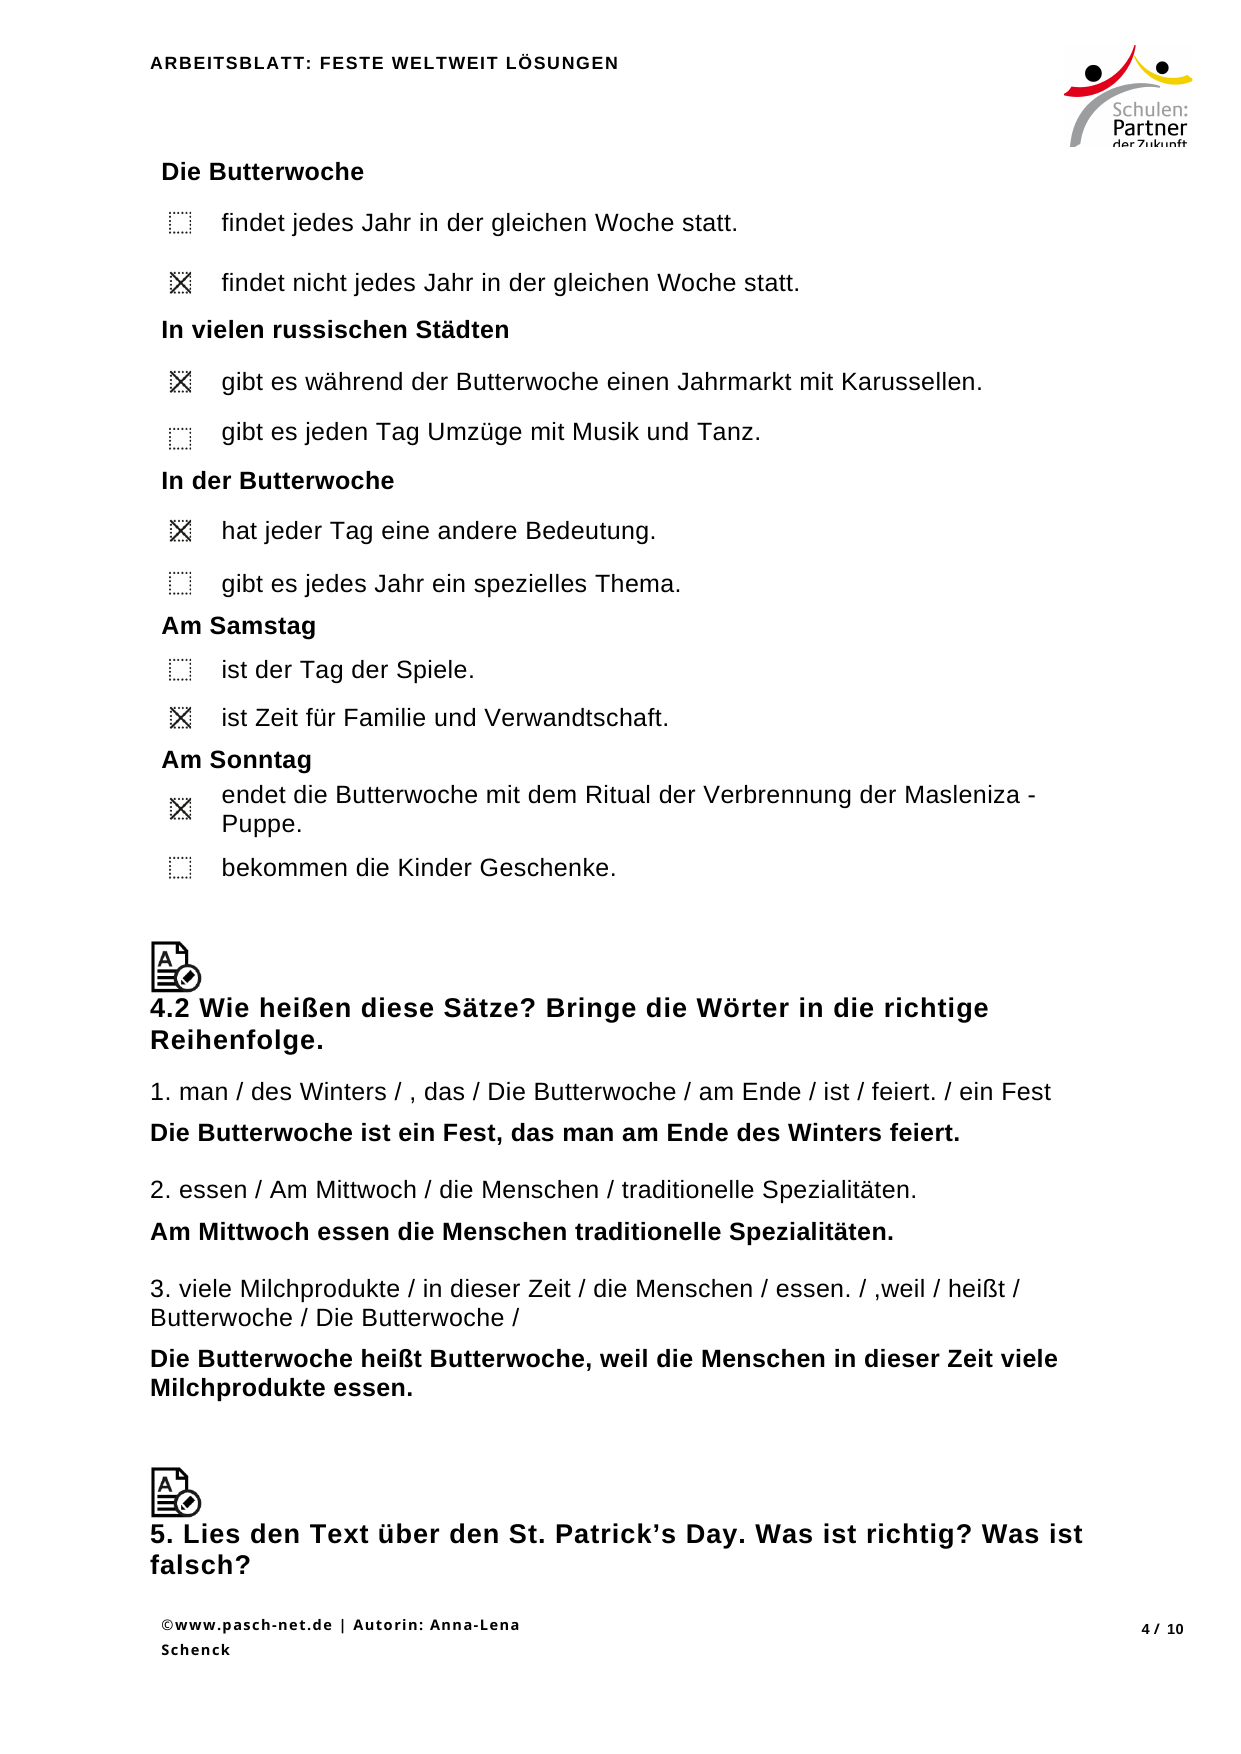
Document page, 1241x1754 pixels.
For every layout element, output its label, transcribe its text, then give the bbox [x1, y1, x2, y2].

table_cell [150, 695, 210, 740]
picture [1063, 45, 1193, 146]
table_cell [150, 644, 210, 695]
table_cell gibt es jedes Jahr ein spezielles Thema. [210, 560, 1090, 606]
picture [168, 211, 192, 234]
text 5. Lies den Text über den St. Patrick’s Day. Was ist richtig? Was ist falsch? [150, 1518, 1090, 1581]
table_cell ist der Tag der Spiele. [210, 644, 1090, 695]
table_cell hat jeder Tag eine andere Bedeutung. [210, 501, 1090, 560]
table_cell [150, 417, 210, 460]
table_cell [150, 346, 210, 417]
picture [150, 1466, 202, 1518]
table_cell gibt es jeden Tag Umzüge mit Musik und Tanz. [210, 417, 1090, 460]
table_cell [150, 501, 210, 560]
table_cell [150, 252, 210, 313]
table_cell Am Sonntag [150, 740, 1090, 779]
table_cell findet jedes Jahr in der gleichen Woche statt. [210, 193, 1090, 252]
table_cell [150, 193, 210, 252]
picture [169, 370, 192, 393]
text 2. essen / Am Mittwoch / die Menschen / traditionelle Spezialitäten. [150, 1175, 1090, 1204]
table_cell [150, 560, 210, 606]
table_cell [150, 838, 210, 897]
picture [168, 427, 192, 450]
picture [168, 571, 192, 595]
table_cell Am Samstag [150, 606, 1090, 644]
table_cell ist Zeit für Familie und Verwandtschaft. [210, 695, 1090, 740]
table_cell In vielen russischen Städten [150, 313, 1090, 346]
text Die Butterwoche ist ein Fest, das man am Ende des Winters feiert. [150, 1118, 1090, 1146]
table_cell In der Butterwoche [150, 460, 1090, 501]
picture [169, 797, 192, 820]
text 4.2 Wie heißen diese Sätze? Bringe die Wörter in die richtige Reihenfolge. [150, 992, 1090, 1055]
table_header Die Butterwoche [150, 150, 1090, 193]
table_cell bekommen die Kinder Geschenke. [210, 838, 1090, 897]
picture [169, 271, 192, 294]
picture [150, 940, 202, 993]
text Die Butterwoche heißt Butterwoche, weil die Menschen in dieser Zeit viele Milchprodukte essen. [150, 1344, 1090, 1401]
table_cell gibt es während der Butterwoche einen Jahrmarkt mit Karussellen. [210, 346, 1090, 417]
table_cell endet die Butterwoche mit dem Ritual der Verbrennung der Masleniza -Puppe. [210, 779, 1090, 838]
picture [169, 706, 192, 729]
picture [168, 658, 192, 681]
table_cell findet nicht jedes Jahr in der gleichen Woche statt. [210, 252, 1090, 313]
text 1. man / des Winters / , das / Die Butterwoche / am Ende / ist / feiert. / ein Fest [150, 1076, 1090, 1105]
picture [168, 856, 192, 879]
picture [169, 519, 192, 542]
text Am Mittwoch essen die Menschen traditionelle Spezialitäten. [150, 1216, 1090, 1245]
text 3. viele Milchprodukte / in dieser Zeit / die Menschen / essen. / ,weil / heißt / Butterwoche / Die Butterwoche / [150, 1274, 1090, 1331]
table_cell [150, 779, 210, 838]
